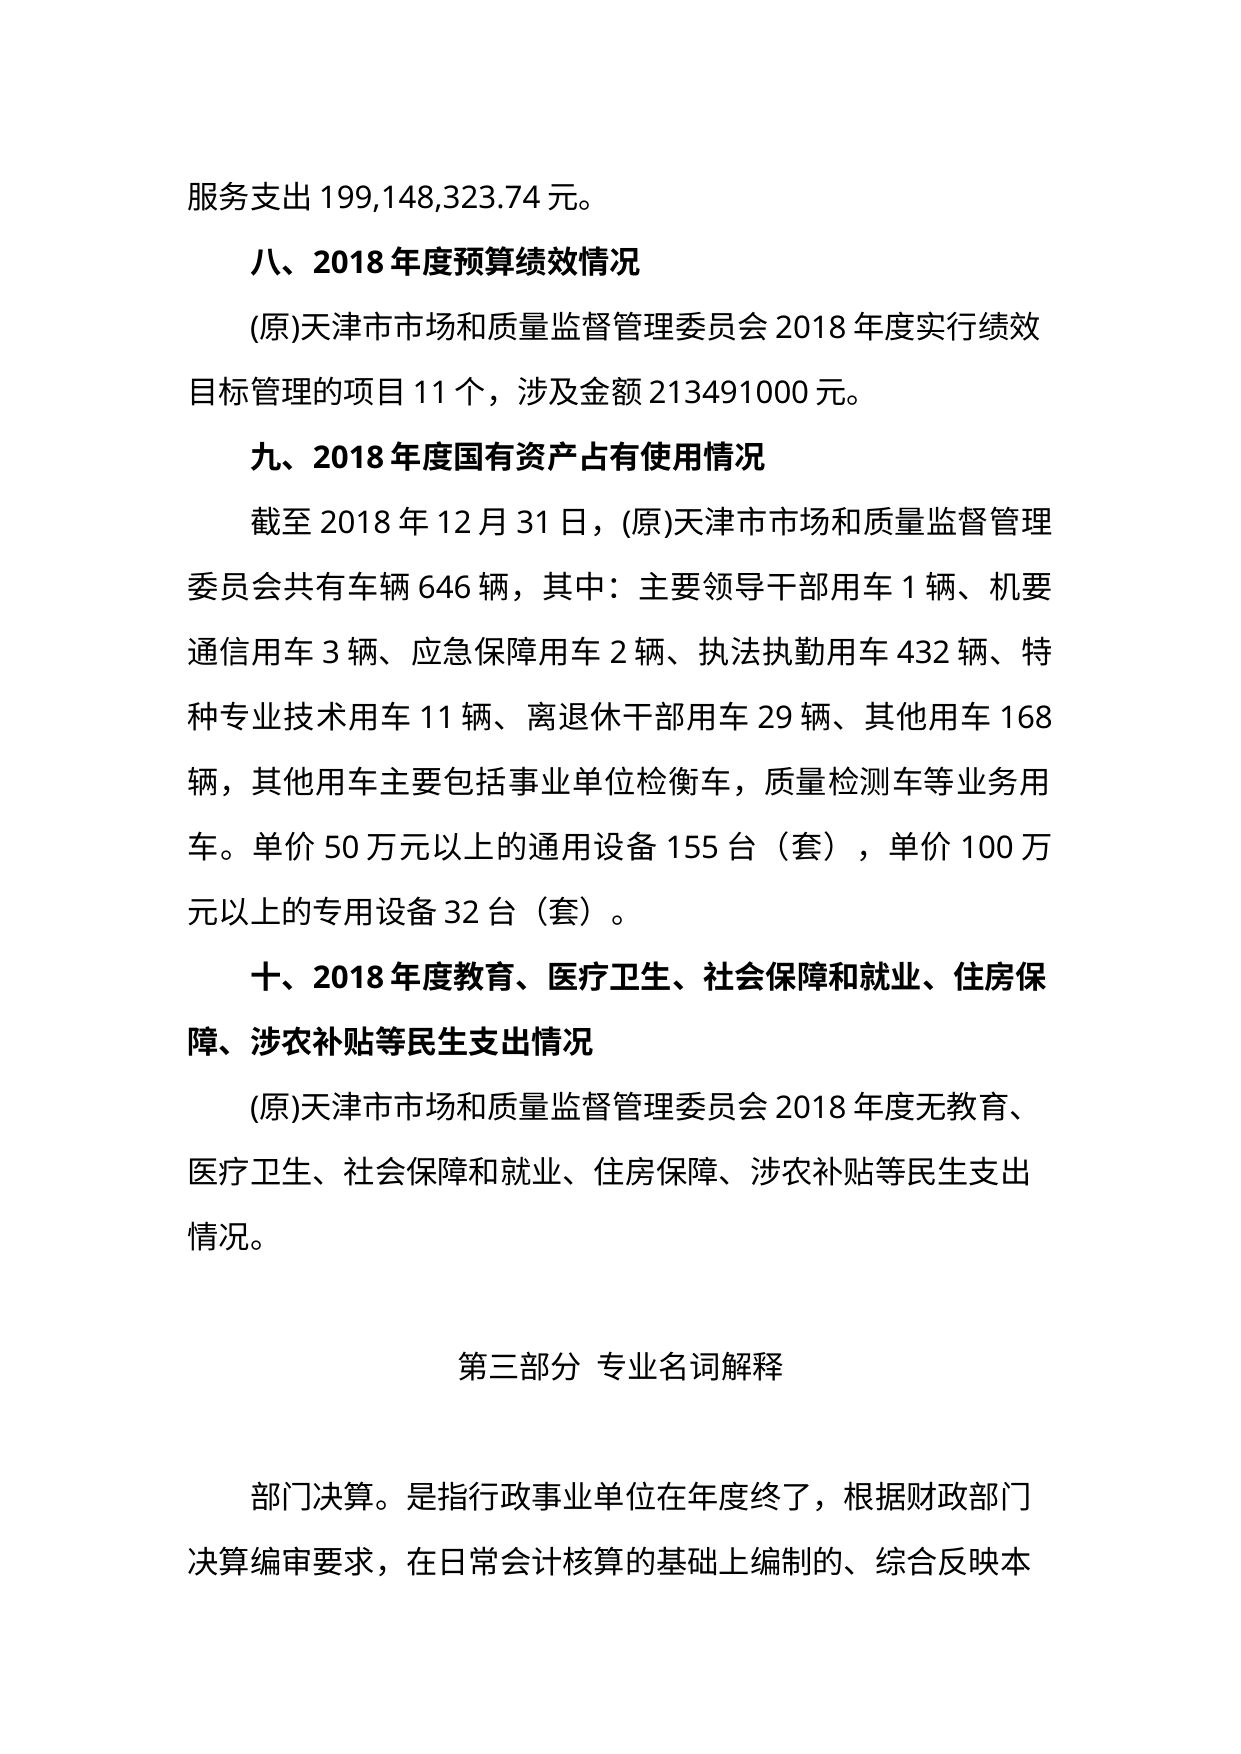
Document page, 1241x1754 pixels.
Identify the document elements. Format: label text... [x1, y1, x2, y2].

text 截至2018年12月31日，(原)天津市市场和质量监督管理委员会共有车辆646辆，其中：主要领导干部用车1辆、机要通信用车3辆、应急保障用车2辆、执法执勤用车432辆、特种专业技术用车11辆、离退休干部用车29辆、其他用车168辆，其他用车主要包括事业单位检衡车，质量检测车等业务用车。单价50万元以上的通用设备155台（套），单价100万元以上的专用设备32台（套）。 [187, 487, 1053, 942]
text 第三部分 专业名词解释 [187, 1332, 1053, 1397]
text 八、2018年度预算绩效情况 [187, 227, 1053, 292]
text 九、2018年度国有资产占有使用情况 [187, 422, 1053, 487]
text (原)天津市市场和质量监督管理委员会2018年度无教育、医疗卫生、社会保障和就业、住房保障、涉农补贴等民生支出情况。 [187, 1072, 1053, 1267]
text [187, 1462, 1053, 1592]
text 十、2018年度教育、医疗卫生、社会保障和就业、住房保障、涉农补贴等民生支出情况 [187, 942, 1053, 1072]
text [187, 162, 1053, 227]
text (原)天津市市场和质量监督管理委员会2018年度实行绩效目标管理的项目11个，涉及金额213491000元。 [187, 292, 1053, 422]
